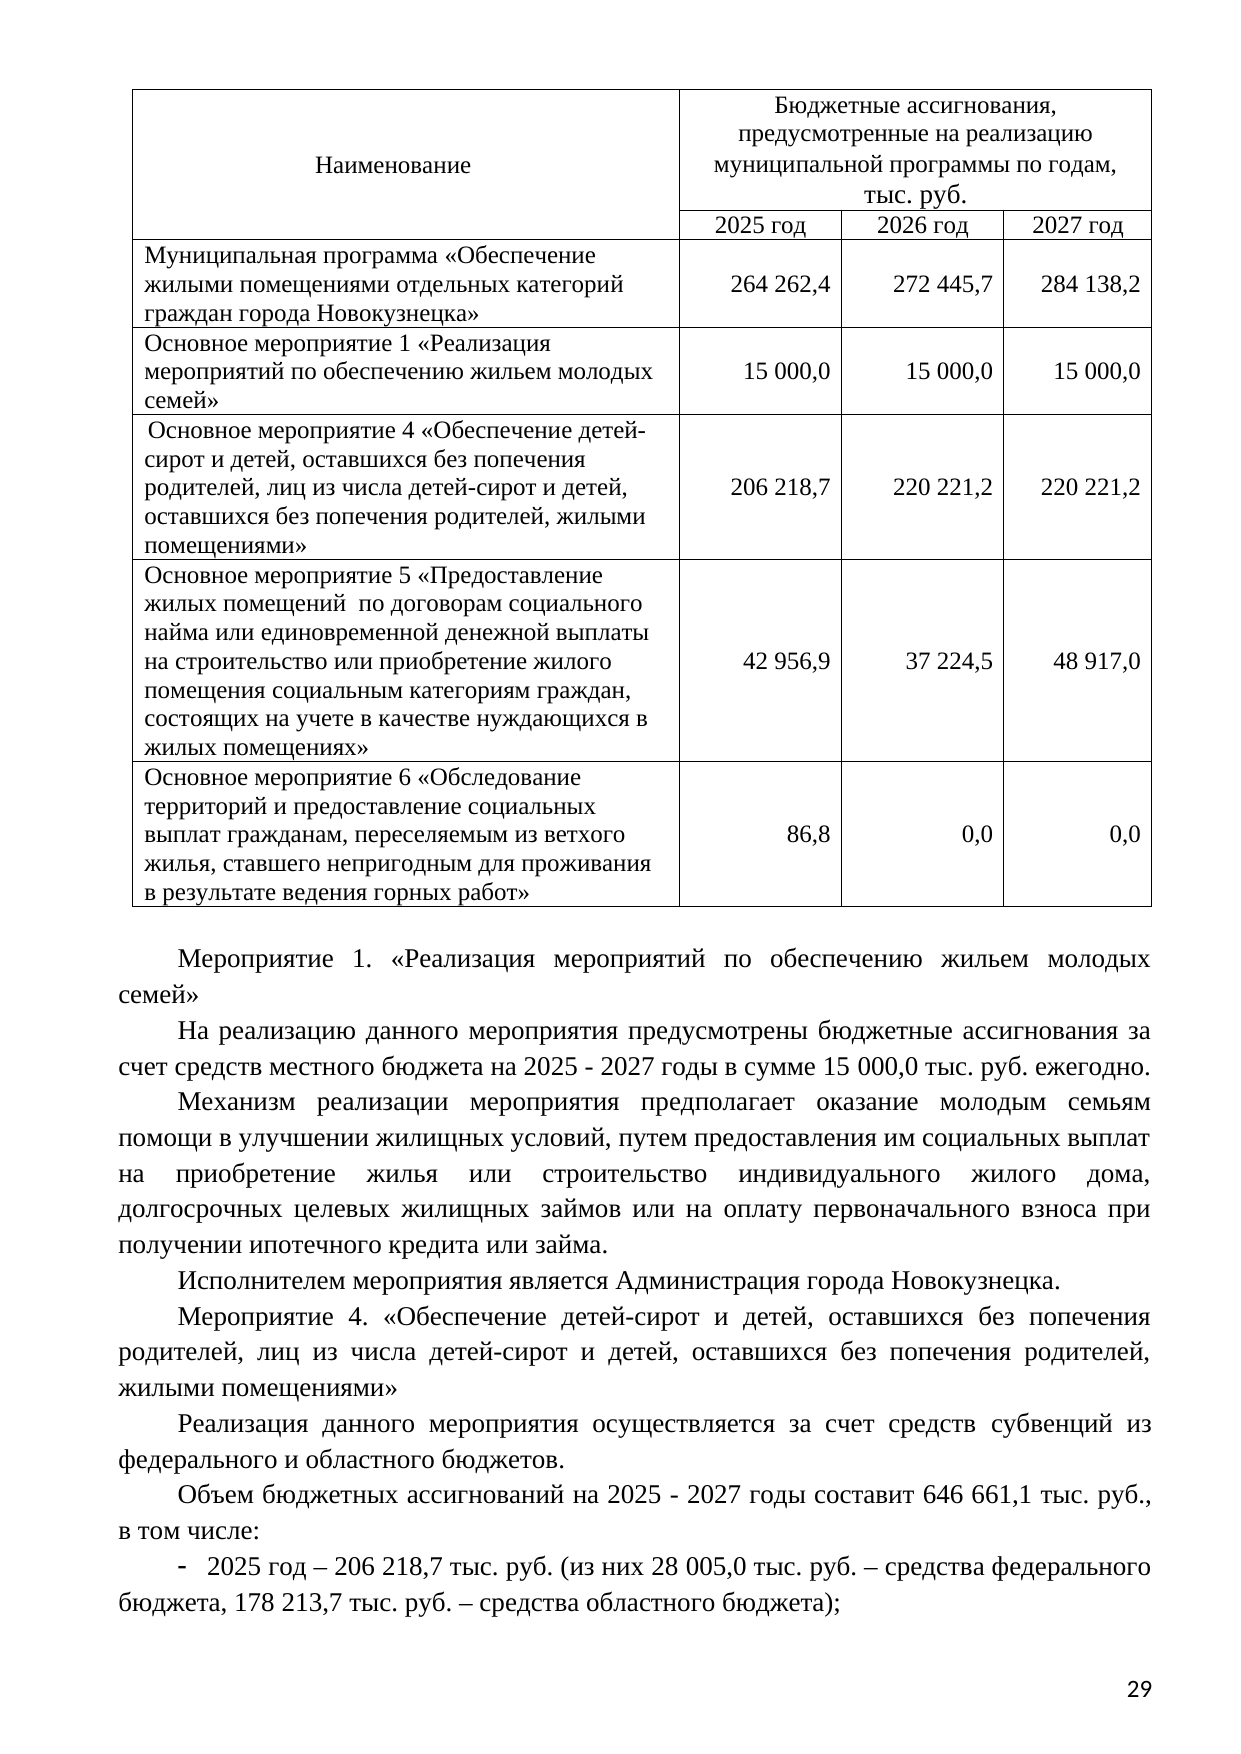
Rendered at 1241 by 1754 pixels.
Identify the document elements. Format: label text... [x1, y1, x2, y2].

table_cell 0,0 [1004, 762, 1151, 906]
table_cell 2026 год [842, 211, 1003, 239]
table_cell 220 221,2 [842, 415, 1003, 559]
text Мероприятие 4. «Обеспечение детей-сирот и детей, оставшихся без попечения родителей, лиц из числа детей-сирот и детей, оставшихся без попечения родителей, жилыми помещениями» [118, 1300, 1152, 1402]
table_cell 86,8 [680, 762, 841, 906]
text Объем бюджетных ассигнований на 2025 - 2027 годы составит 646 661,1 тыс. руб., в том числе: [118, 1478, 1152, 1545]
table_cell Основное мероприятие 1 «Реализация мероприятий по обеспечению жильем молодых семей» [133, 328, 679, 414]
table_cell Муниципальная программа «Обеспечение жилыми помещениями отдельных категорий граждан города Новокузнецка» [133, 240, 679, 327]
table_cell 15 000,0 [680, 328, 841, 414]
table_cell 15 000,0 [842, 328, 1003, 414]
table_cell 2027 год [1004, 211, 1151, 239]
text Механизм реализации мероприятия предполагает оказание молодым семьям помощи в улучшении жилищных условий, путем предоставления им социальных выплат на приобретение жилья или строительство индивидуального жилого дома, долгосрочных целевых жилищных займов или на оплату первоначального взноса при получении ипотечного кредита или займа. [118, 1085, 1152, 1259]
table_cell 284 138,2 [1004, 240, 1151, 327]
table_cell 37 224,5 [842, 560, 1003, 761]
text Мероприятие 1. «Реализация мероприятий по обеспечению жильем молодых семей» [118, 942, 1152, 1009]
table_cell Основное мероприятие 6 «Обследование территорий и предоставление социальных выплат гражданам, переселяемым из ветхого жилья, ставшего непригодным для проживания в результате ведения горных работ» [133, 762, 679, 906]
table_cell 2025 год [680, 211, 841, 239]
table_header Бюджетные ассигнования, предусмотренные на реализацию муниципальной программы по годам, тыс. руб. [680, 90, 1151, 209]
table_cell Основное мероприятие 4 «Обеспечение детей-сирот и детей, оставшихся без попечения родителей, лиц из числа детей-сирот и детей, оставшихся без попечения родителей, жилыми помещениями» [133, 415, 679, 559]
table_cell 264 262,4 [680, 240, 841, 327]
table_cell 272 445,7 [842, 240, 1003, 327]
list 2025 год – 206 218,7 тыс. руб. (из них 28 005,0 тыс. руб. – средства федерального бюджета, 178 213,7 тыс. руб. – средства областного бюджета); [118, 1550, 1152, 1617]
table_cell 220 221,2 [1004, 415, 1151, 559]
table_cell 206 218,7 [680, 415, 841, 559]
table_cell 0,0 [842, 762, 1003, 906]
table_cell Основное мероприятие 5 «Предоставление жилых помещений по договорам социального найма или единовременной денежной выплаты на строительство или приобретение жилого помещения социальным категориям граждан, состоящих на учете в качестве нуждающихся в жилых помещениях» [133, 560, 679, 761]
table_header Наименование [133, 90, 679, 239]
text Исполнителем мероприятия является Администрация города Новокузнецка. [118, 1264, 1152, 1295]
text На реализацию данного мероприятия предусмотрены бюджетные ассигнования за счет средств местного бюджета на 2025 - 2027 годы в сумме 15 000,0 тыс. руб. ежегодно. [118, 1014, 1152, 1081]
table_cell 15 000,0 [1004, 328, 1151, 414]
table_cell 48 917,0 [1004, 560, 1151, 761]
text Реализация данного мероприятия осуществляется за счет средств субвенций из федерального и областного бюджетов. [118, 1407, 1152, 1474]
table_cell 42 956,9 [680, 560, 841, 761]
